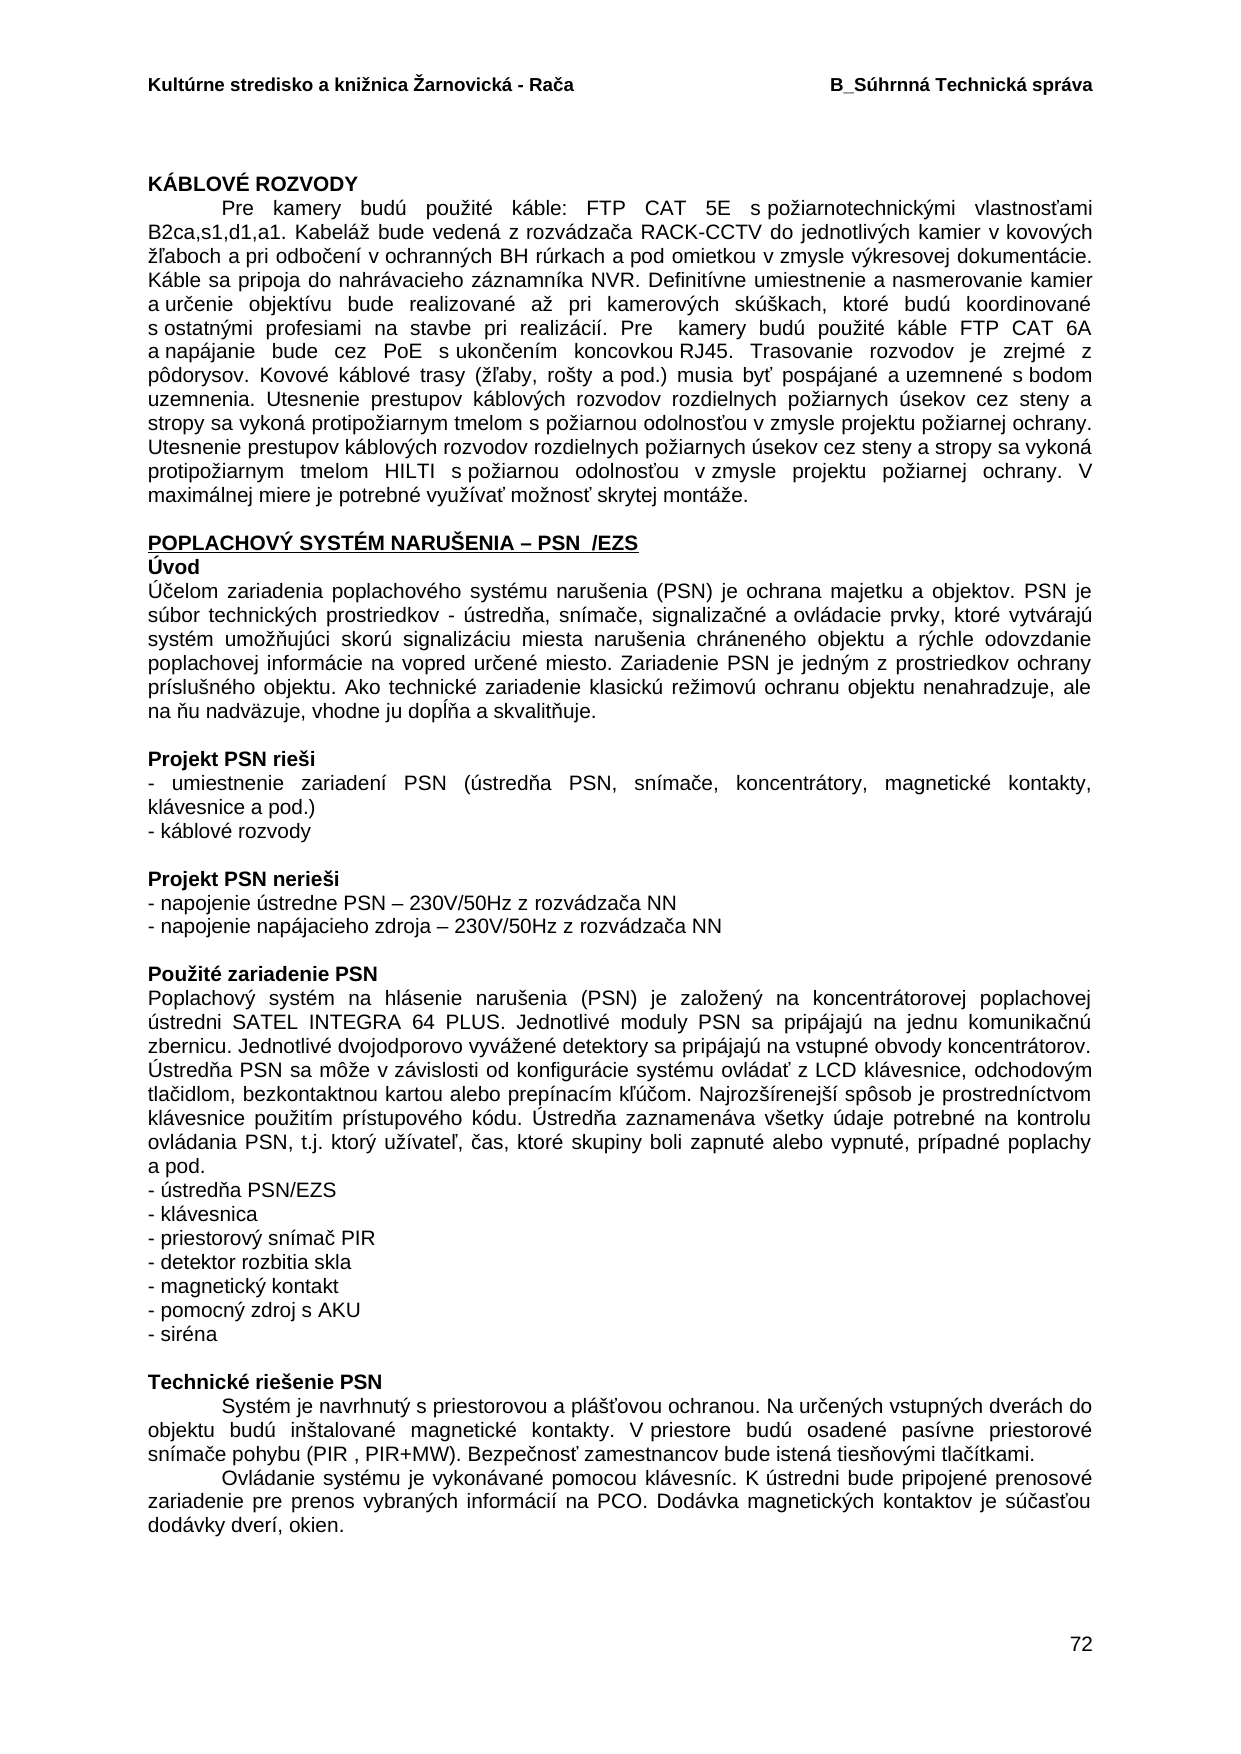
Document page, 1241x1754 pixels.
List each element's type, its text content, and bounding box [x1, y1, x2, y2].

list - pomocný zdroj s AKU [148, 1298, 1093, 1322]
list - umiestnenie zariadení PSN (ústredňa PSN, snímače, koncentrátory, magnetické kontakty, klávesnice a pod.) [148, 771, 1093, 818]
list - ústredňa PSN/EZS [148, 1178, 1093, 1202]
list Poplachový systém na hlásenie narušenia (PSN) je založený na koncentrátorovej poplachovej ústredni SATEL INTEGRA 64 PLUS. Jednotlivé moduly PSN sa pripájajú na jednu komunikačnú zbernicu. Jednotlivé dvojodporovo vyvážené detektory sa pripájajú na vstupné obvody koncentrátorov. Ústredňa PSN sa môže v závislosti od konfigurácie systému ovládať z LCD klávesnice, odchodovým tlačidlom, bezkontaktnou kartou alebo prepínacím kľúčom. Najrozšírenejší spôsob je prostredníctvom klávesnice použitím prístupového kódu. Ústredňa zaznamenáva všetky údaje potrebné na kontrolu ovládania PSN, t.j. ktorý užívateľ, čas, ktoré skupiny boli zapnuté alebo vypnuté, prípadné poplachy a pod. [148, 986, 1093, 1178]
list - magnetický kontakt [148, 1274, 1093, 1298]
list POPLACHOVÝ SYSTÉM NARUŠENIA – PSN /EZS [148, 531, 1093, 555]
list Pre kamery budú použité káble: FTP CAT 5E s požiarnotechnickými vlastnosťami B2ca,s1,d1,a1. Kabeláž bude vedená z rozvádzača RACK-CCTV do jednotlivých kamier v kovových žľaboch a pri odbočení v ochranných BH rúrkach a pod omietkou v zmysle výkresovej dokumentácie. Káble sa pripoja do nahrávacieho záznamníka NVR. Definitívne umiestnenie a nasmerovanie kamier a určenie objektívu bude realizované až pri kamerových skúškach, ktoré budú koordinované s ostatnými profesiami na stavbe pri realizácií. Pre kamery budú použité káble FTP CAT 6A a napájanie bude cez PoE s ukončením koncovkou RJ45. Trasovanie rozvodov je zrejmé z pôdorysov. Kovové káblové trasy (žľaby, rošty a pod.) musia byť pospájané a uzemnené s bodom uzemnenia. Utesnenie prestupov káblových rozvodov rozdielnych požiarnych úsekov cez steny a stropy sa vykoná protipožiarnym tmelom s požiarnou odolnosťou v zmysle projektu požiarnej ochrany. Utesnenie prestupov káblových rozvodov rozdielnych požiarnych úsekov cez steny a stropy sa vykoná protipožiarnym tmelom HILTI s požiarnou odolnosťou v zmysle projektu požiarnej ochrany. V maximálnej miere je potrebné využívať možnosť skrytej montáže. [148, 196, 1093, 507]
list - napojenie ústredne PSN – 230V/50Hz z rozvádzača NN [148, 890, 1093, 914]
list - priestorový snímač PIR [148, 1226, 1093, 1250]
list Použité zariadenie PSN [148, 962, 1093, 986]
list Systém je navrhnutý s priestorovou a plášťovou ochranou. Na určených vstupných dverách do objektu budú inštalované magnetické kontakty. V priestore budú osadené pasívne priestorové snímače pohybu (PIR , PIR+MW). Bezpečnosť zamestnancov bude istená tiesňovými tlačítkami. [148, 1393, 1093, 1465]
list Projekt PSN rieši [148, 747, 1093, 771]
list Úvod [148, 555, 1093, 579]
list Účelom zariadenia poplachového systému narušenia (PSN) je ochrana majetku a objektov. PSN je súbor technických prostriedkov - ústredňa, snímače, signalizačné a ovládacie prvky, ktoré vytvárajú systém umožňujúci skorú signalizáciu miesta narušenia chráneného objektu a rýchle odovzdanie poplachovej informácie na vopred určené miesto. Zariadenie PSN je jedným z prostriedkov ochrany príslušného objektu. Ako technické zariadenie klasickú režimovú ochranu objektu nenahradzuje, ale na ňu nadväzuje, vhodne ju dopĺňa a skvalitňuje. [148, 579, 1093, 723]
list Projekt PSN nerieši [148, 866, 1093, 890]
list KÁBLOVÉ ROZVODY [148, 172, 1093, 196]
list Technické riešenie PSN [148, 1369, 1093, 1393]
list - káblové rozvody [148, 818, 1093, 842]
list - siréna [148, 1322, 1093, 1346]
list - detektor rozbitia skla [148, 1250, 1093, 1274]
list - napojenie napájacieho zdroja – 230V/50Hz z rozvádzača NN [148, 914, 1093, 938]
list Ovládanie systému je vykonávané pomocou klávesníc. K ústredni bude pripojené prenosové zariadenie pre prenos vybraných informácií na PCO. Dodávka magnetických kontaktov je súčasťou dodávky dverí, okien. [148, 1465, 1093, 1537]
list - klávesnica [148, 1202, 1093, 1226]
